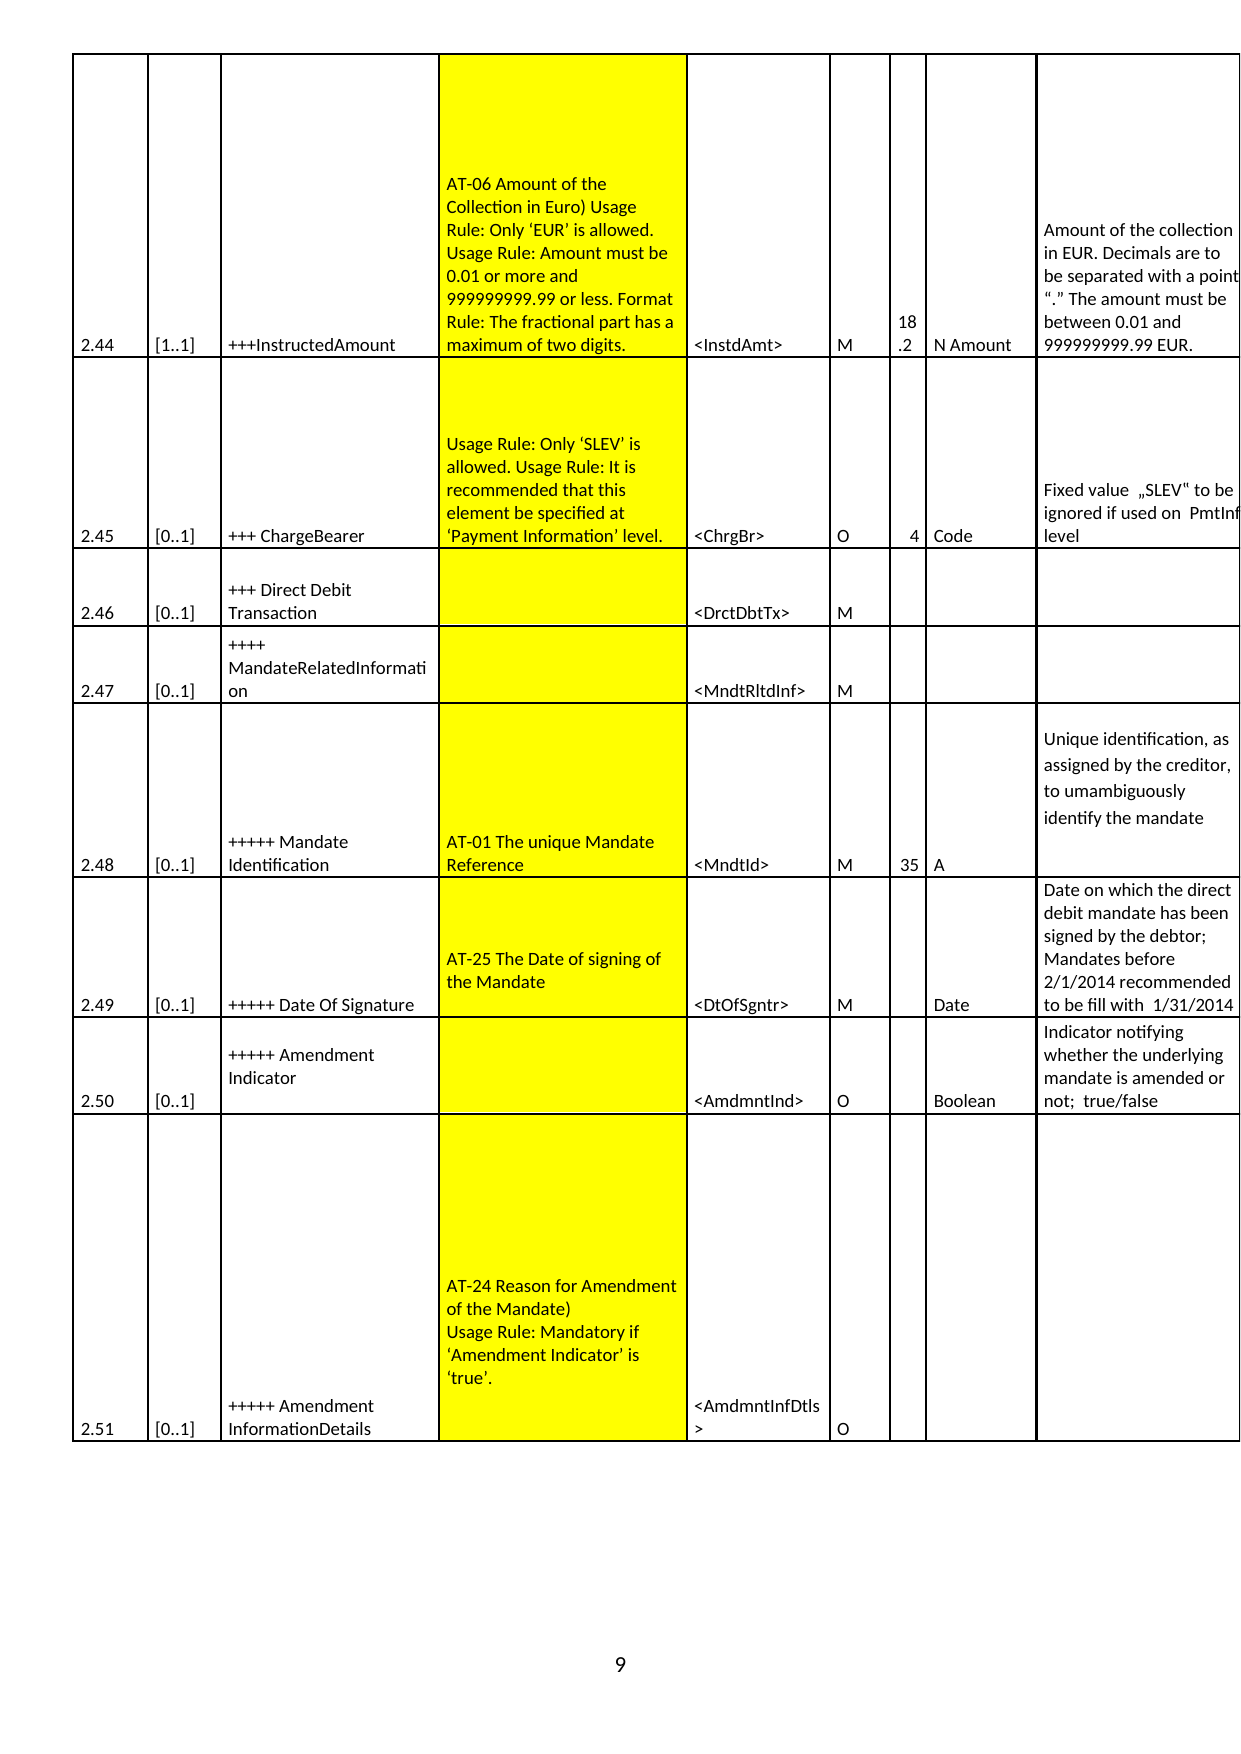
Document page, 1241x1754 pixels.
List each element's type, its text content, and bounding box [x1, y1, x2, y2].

table_cell N Amount [927, 55, 1035, 356]
table_cell AT-24 Reason for Amendment of the Mandate) Usage Rule: Mandatory if ‘Amendment Indicator’ is ‘true’. [440, 1115, 686, 1440]
table_cell <DrctDbtTx> [688, 549, 829, 624]
table_cell <AmdmntInd> [688, 1018, 829, 1112]
table_cell 2.50 [74, 1018, 147, 1112]
table_cell Date on which the direct debit mandate has been signed by the debtor; Mandates before 2/1/2014 recommended to be fill with 1/31/2014 [1038, 878, 1239, 1016]
table_cell [891, 1018, 925, 1112]
table_cell [891, 878, 925, 1016]
table_cell Usage Rule: Only ‘SLEV’ is allowed. Usage Rule: It is recommended that this element be specified at ‘Payment Information’ level. [440, 358, 686, 547]
table_cell +++ ChargeBearer [222, 358, 438, 547]
table_cell 2.46 [74, 549, 147, 624]
table_cell ++++ MandateRelatedInformation [222, 627, 438, 702]
table_cell [927, 1115, 1035, 1440]
table_cell Boolean [927, 1018, 1035, 1112]
table_cell M [831, 878, 889, 1016]
table_cell 4 [891, 358, 925, 547]
table_cell 2.49 [74, 878, 147, 1016]
table_cell Date [927, 878, 1035, 1016]
table_cell Unique identification, as assigned by the creditor, to umambiguously identify the mandate [1038, 704, 1239, 876]
table_cell <DtOfSgntr> [688, 878, 829, 1016]
table_cell +++InstructedAmount [222, 55, 438, 356]
table_cell M [831, 55, 889, 356]
table_cell A [927, 704, 1035, 876]
table_cell [891, 549, 925, 624]
table_cell O [831, 358, 889, 547]
table_cell O [831, 1115, 889, 1440]
table_cell [891, 627, 925, 702]
table_cell Fixed value „SLEV‟ to be ignored if used on PmtInf level [1038, 358, 1239, 547]
table_cell <InstdAmt> [688, 55, 829, 356]
table_cell [1038, 1115, 1239, 1440]
table_cell <MndtRltdInf> [688, 627, 829, 702]
table_cell M [831, 627, 889, 702]
table_cell [0..1] [149, 549, 220, 624]
table_cell 2.48 [74, 704, 147, 876]
table_cell [0..1] [149, 1115, 220, 1440]
table_cell [927, 627, 1035, 702]
table_cell [0..1] [149, 704, 220, 876]
table_cell [0..1] [149, 1018, 220, 1112]
table_cell M [831, 549, 889, 624]
table_cell 2.47 [74, 627, 147, 702]
table_cell AT-25 The Date of signing of the Mandate [440, 878, 686, 1016]
table_cell M [831, 704, 889, 876]
table_cell 18.2 [891, 55, 925, 356]
table_cell AT-01 The unique Mandate Reference [440, 704, 686, 876]
table_cell 2.44 [74, 55, 147, 356]
table_cell <AmdmntInfDtls> [688, 1115, 829, 1440]
table_cell 35 [891, 704, 925, 876]
table_cell [1038, 627, 1239, 702]
table_cell O [831, 1018, 889, 1112]
table_cell <ChrgBr> [688, 358, 829, 547]
table_cell +++ Direct Debit Transaction [222, 549, 438, 624]
table_cell [0..1] [149, 878, 220, 1016]
table_cell <MndtId> [688, 704, 829, 876]
table_cell [927, 549, 1035, 624]
table_cell +++++ Amendment InformationDetails [222, 1115, 438, 1440]
table_cell Amount of the collection in EUR. Decimals are to be separated with a point “.” The amount must be between 0.01 and 999999999.99 EUR. [1038, 55, 1239, 356]
table_cell AT-06 Amount of the Collection in Euro) Usage Rule: Only ‘EUR’ is allowed. Usage Rule: Amount must be 0.01 or more and 999999999.99 or less. Format Rule: The fractional part has a maximum of two digits. [440, 55, 686, 356]
table_cell [1038, 549, 1239, 624]
table_cell [440, 549, 686, 624]
table_cell [440, 1018, 686, 1112]
table_cell 2.45 [74, 358, 147, 547]
table_cell Code [927, 358, 1035, 547]
table_cell +++++ Date Of Signature [222, 878, 438, 1016]
table_cell [1..1] [149, 55, 220, 356]
table_cell [440, 627, 686, 702]
table_cell 2.51 [74, 1115, 147, 1440]
table_cell [0..1] [149, 627, 220, 702]
table_cell +++++ Amendment Indicator [222, 1018, 438, 1112]
table_cell [891, 1115, 925, 1440]
table_cell [0..1] [149, 358, 220, 547]
table_cell Indicator notifying whether the underlying mandate is amended or not; true/false [1038, 1018, 1239, 1112]
table_cell +++++ Mandate Identification [222, 704, 438, 876]
